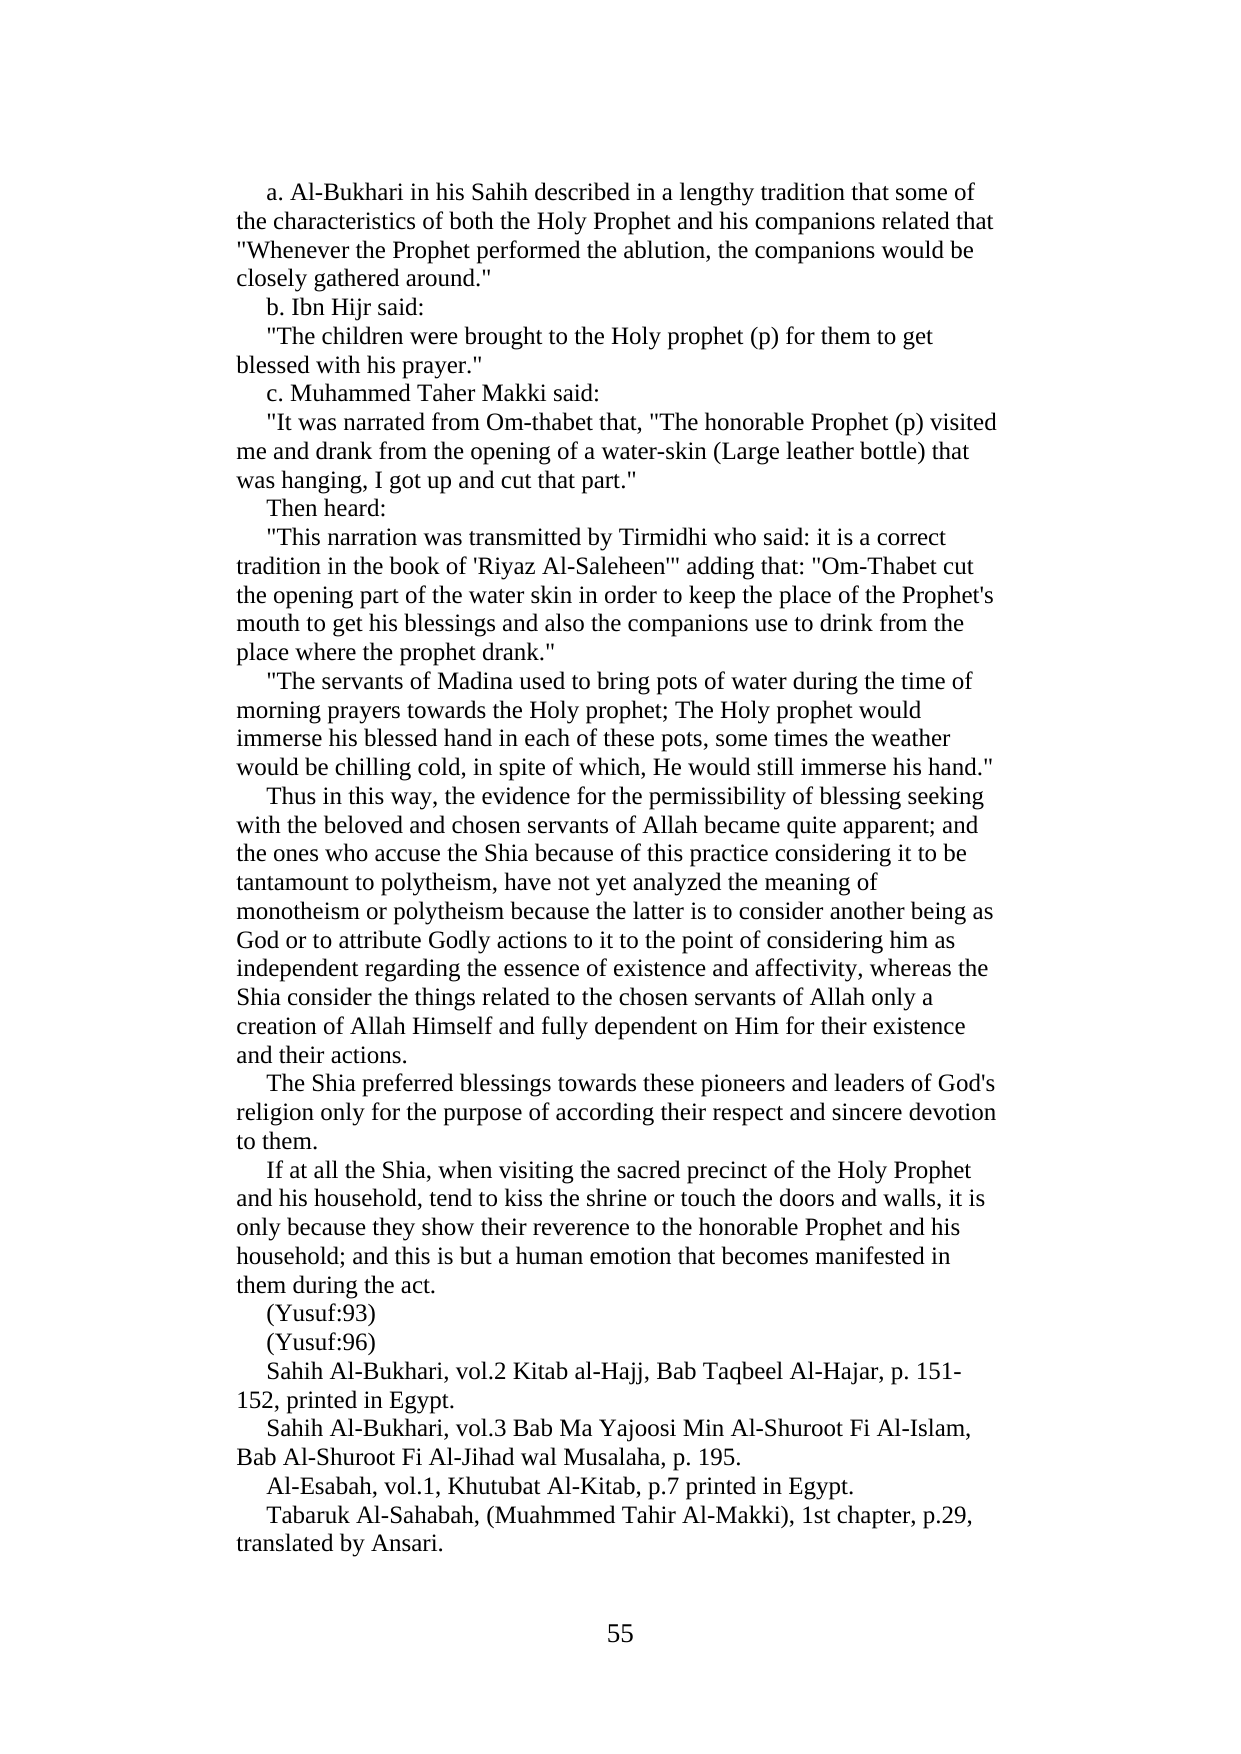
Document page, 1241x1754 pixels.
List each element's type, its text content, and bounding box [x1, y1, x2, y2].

text "It was narrated from Om-thabet that, "The honorable Prophet (p) visited me and drank from the opening of a water-skin (Large leather bottle) that was hanging, I got up and cut that part." [236, 407, 1004, 493]
text a. Al-Bukhari in his Sahih described in a lengthy tradition that some of the characteristics of both the Holy Prophet and his companions related that "Whenever the Prophet performed the ablution, the companions would be closely gathered around." [236, 177, 1004, 292]
text Al-Esabah, vol.1, Khutubat Al-Kitab, p.7 printed in Egypt. [236, 1471, 1004, 1500]
text Sahih Al-Bukhari, vol.2 Kitab al-Hajj, Bab Taqbeel Al-Hajar, p. 151-152, printed in Egypt. [236, 1356, 1004, 1413]
text If at all the Shia, when visiting the sacred precinct of the Holy Prophet and his household, tend to kiss the shrine or touch the doors and walls, it is only because they show their reverence to the honorable Prophet and his household; and this is but a human emotion that becomes manifested in them during the act. [236, 1155, 1004, 1298]
text "The servants of Madina used to bring pots of water during the time of morning prayers towards the Holy prophet; The Holy prophet would immerse his blessed hand in each of these pots, some times the weather would be chilling cold, in spite of which, He would still immerse his hand." [236, 666, 1004, 781]
text c. Muhammed Taher Makki said: [236, 378, 1004, 407]
text Tabaruk Al-Sahabah, (Muahmmed Tahir Al-Makki), 1st chapter, p.29, translated by Ansari. [236, 1500, 1004, 1557]
text b. Ibn Hijr said: [236, 292, 1004, 321]
text The Shia preferred blessings towards these pioneers and leaders of God's religion only for the purpose of according their respect and sincere devotion to them. [236, 1068, 1004, 1155]
text Then heard: [236, 493, 1004, 522]
text "This narration was transmitted by Tirmidhi who said: it is a correct tradition in the book of 'Riyaz Al-Saleheen'" adding that: "Om-Thabet cut the opening part of the water skin in order to keep the place of the Prophet's mouth to get his blessings and also the companions use to drink from the place where the prophet drank." [236, 522, 1004, 666]
text "The children were brought to the Holy prophet (p) for them to get blessed with his prayer." [236, 321, 1004, 378]
text Sahih Al-Bukhari, vol.3 Bab Ma Yajoosi Min Al-Shuroot Fi Al-Islam, Bab Al-Shuroot Fi Al-Jihad wal Musalaha, p. 195. [236, 1413, 1004, 1471]
text Thus in this way, the evidence for the permissibility of blessing seeking with the beloved and chosen servants of Allah became quite apparent; and the ones who accuse the Shia because of this practice considering it to be tantamount to polytheism, have not yet analyzed the meaning of monotheism or polytheism because the latter is to consider another being as God or to attribute Godly actions to it to the point of considering him as independent regarding the essence of existence and affectivity, whereas the Shia consider the things related to the chosen servants of Allah only a creation of Allah Himself and fully dependent on Him for their existence and their actions. [236, 781, 1004, 1068]
text (Yusuf:93) [236, 1298, 1004, 1327]
text (Yusuf:96) [236, 1327, 1004, 1356]
